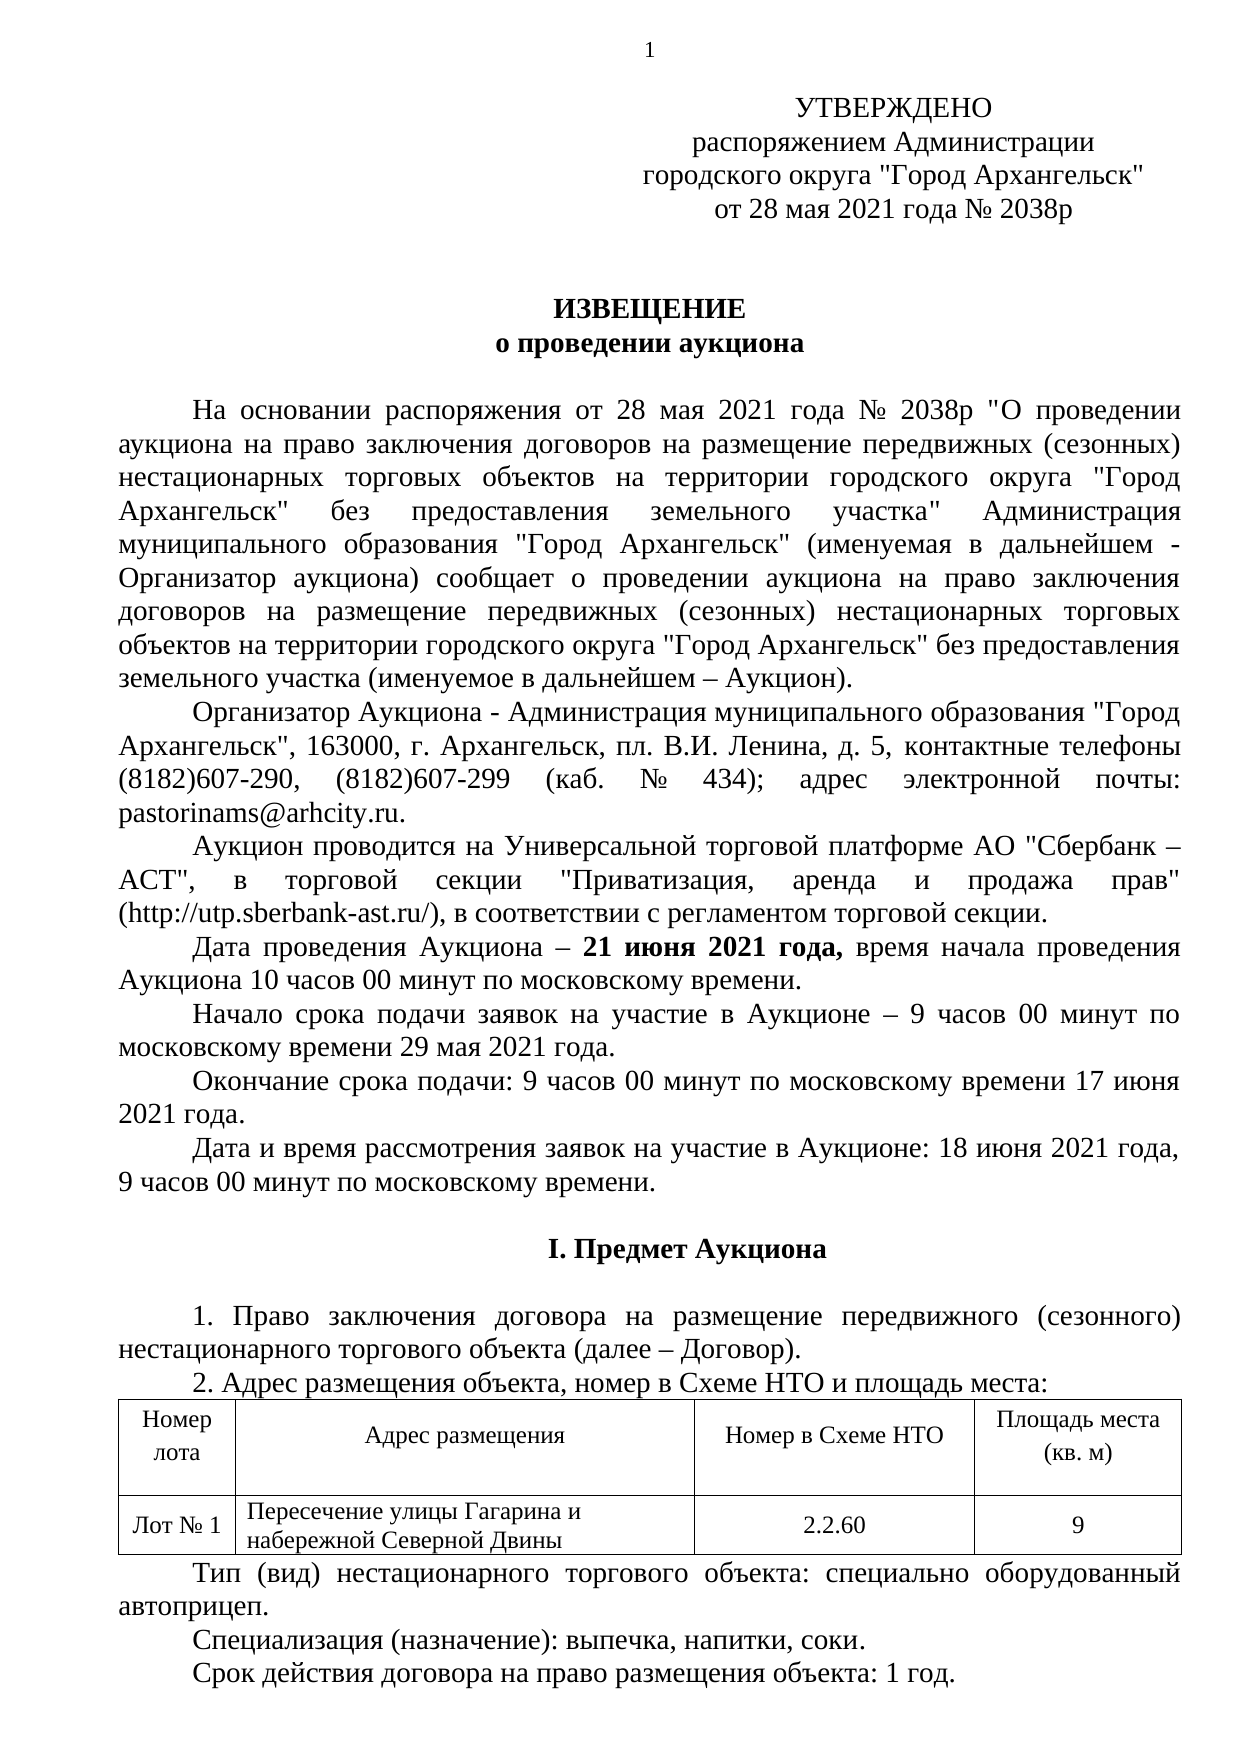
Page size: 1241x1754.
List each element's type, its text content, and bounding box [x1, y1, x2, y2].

text 2. Адрес размещения объекта, номер в Схеме НТО и площадь места: [118, 1365, 1181, 1398]
text Дата проведения Аукциона – 21 июня 2021 года, время начала проведения Аукциона 10 часов 00 минут по московскому времени. [118, 929, 1181, 996]
list I. Предмет Аукциона [193, 1231, 1181, 1264]
table_header Адрес размещения [236, 1400, 694, 1495]
text городского округа "Город Архангельск" [605, 157, 1181, 191]
text УТВЕРЖДЕНО [605, 90, 1181, 124]
text Тип (вид) нестационарного торгового объекта: специально оборудованный автоприцеп. [118, 1555, 1181, 1622]
text Срок действия договора на право размещения объекта: 1 год. [118, 1655, 1181, 1689]
text На основании распоряжения от 28 мая 2021 года № 2038р "О проведении аукциона на право заключения договоров на размещение передвижных (сезонных) нестационарных торговых объектов на территории городского округа "Город Архангельск" без предоставления земельного участка" Администрация муниципального образования "Город Архангельск" (именуемая в дальнейшем - Организатор аукциона) сообщает о проведении аукциона на право заключения договоров на размещение передвижных (сезонных) нестационарных торговых объектов на территории городского округа "Город Архангельск" без предоставления земельного участка (именуемое в дальнейшем – Аукцион). [118, 392, 1181, 694]
table_header Номер в Схеме НТО [695, 1400, 974, 1495]
text 1. Право заключения договора на размещение передвижного (сезонного) нестационарного торгового объекта (далее – Договор). [118, 1298, 1181, 1365]
table_cell Пересечение улицы Гагарина и набережной Северной Двины [236, 1496, 694, 1554]
text от 28 мая 2021 года № 2038р [605, 191, 1181, 224]
text ИЗВЕЩЕНИЕ [118, 292, 1181, 325]
table_cell 2.2.60 [695, 1496, 974, 1554]
text распоряжением Администрации [605, 124, 1181, 157]
text Специализация (назначение): выпечка, напитки, соки. [118, 1622, 1181, 1655]
text Дата и время рассмотрения заявок на участие в Аукционе: 18 июня 2021 года, 9 часов 00 минут по московскому времени. [118, 1130, 1181, 1197]
table_cell Лот № 1 [119, 1496, 235, 1554]
text Начало срока подачи заявок на участие в Аукционе – 9 часов 00 минут по московскому времени 29 мая 2021 года. [118, 996, 1181, 1063]
text о проведении аукциона [118, 325, 1181, 359]
table_cell 9 [975, 1496, 1181, 1554]
table_header Площадь места (кв. м) [975, 1400, 1181, 1495]
text Аукцион проводится на Универсальной торговой платформе АО "Сбербанк – АСТ", в торговой секции "Приватизация, аренда и продажа прав" (http://utp.sberbank-ast.ru/), в соответствии с регламентом торговой секции. [118, 828, 1181, 929]
text Организатор Аукциона - Администрация муниципального образования "Город Архангельск", 163000, г. Архангельск, пл. В.И. Ленина, д. 5, контактные телефоны (8182)607-290, (8182)607-299 (каб. № 434); адрес электронной почты: pastorinams@arhcity.ru. [118, 694, 1181, 828]
table_header Номер лота [119, 1400, 235, 1495]
text Окончание срока подачи: 9 часов 00 минут по московскому времени 17 июня 2021 года. [118, 1063, 1181, 1130]
